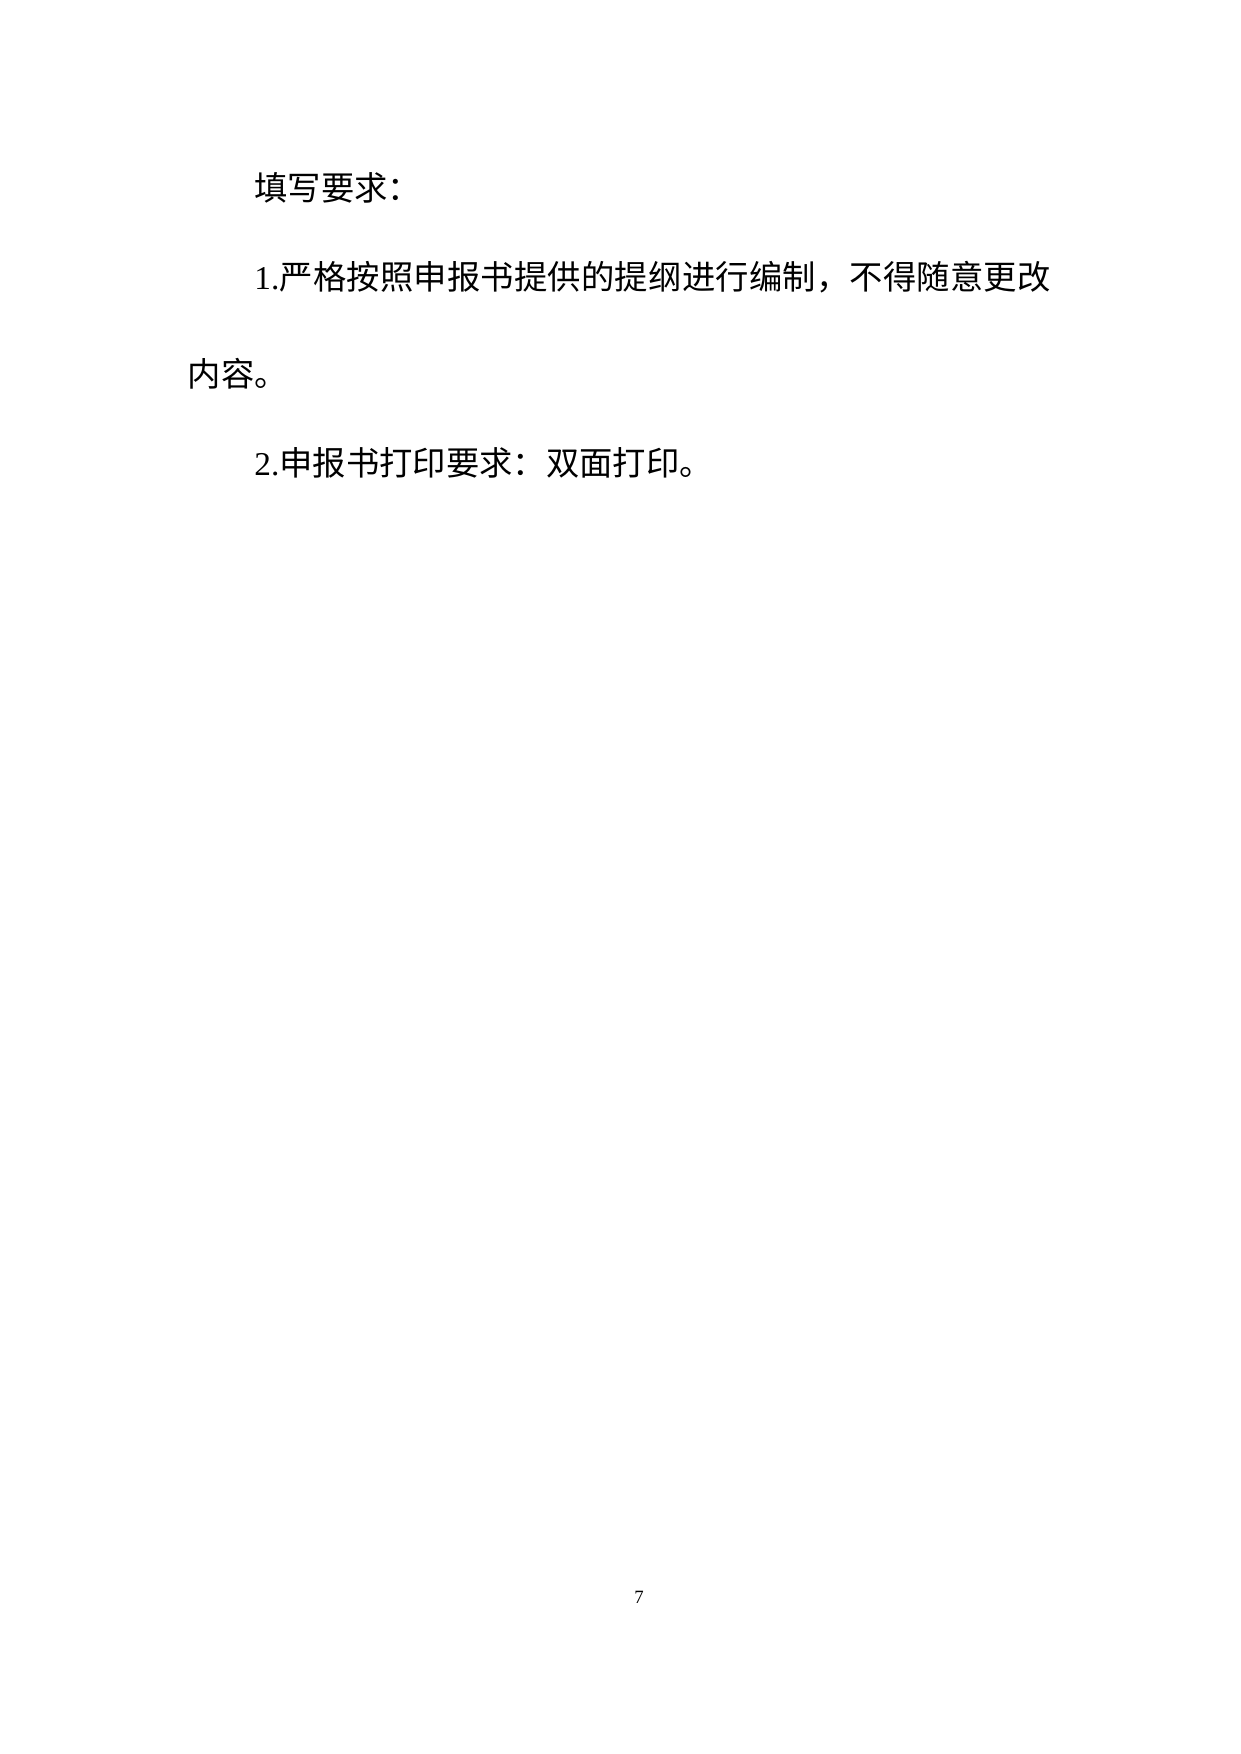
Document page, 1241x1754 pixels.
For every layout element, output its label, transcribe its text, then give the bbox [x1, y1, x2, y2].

text 2.申报书打印要求：双面打印。 [187, 429, 1053, 494]
subtitle 填写要求： [187, 153, 1053, 218]
text 1.严格按照申报书提供的提纲进行编制，不得随意更改内容。 [187, 242, 1053, 404]
